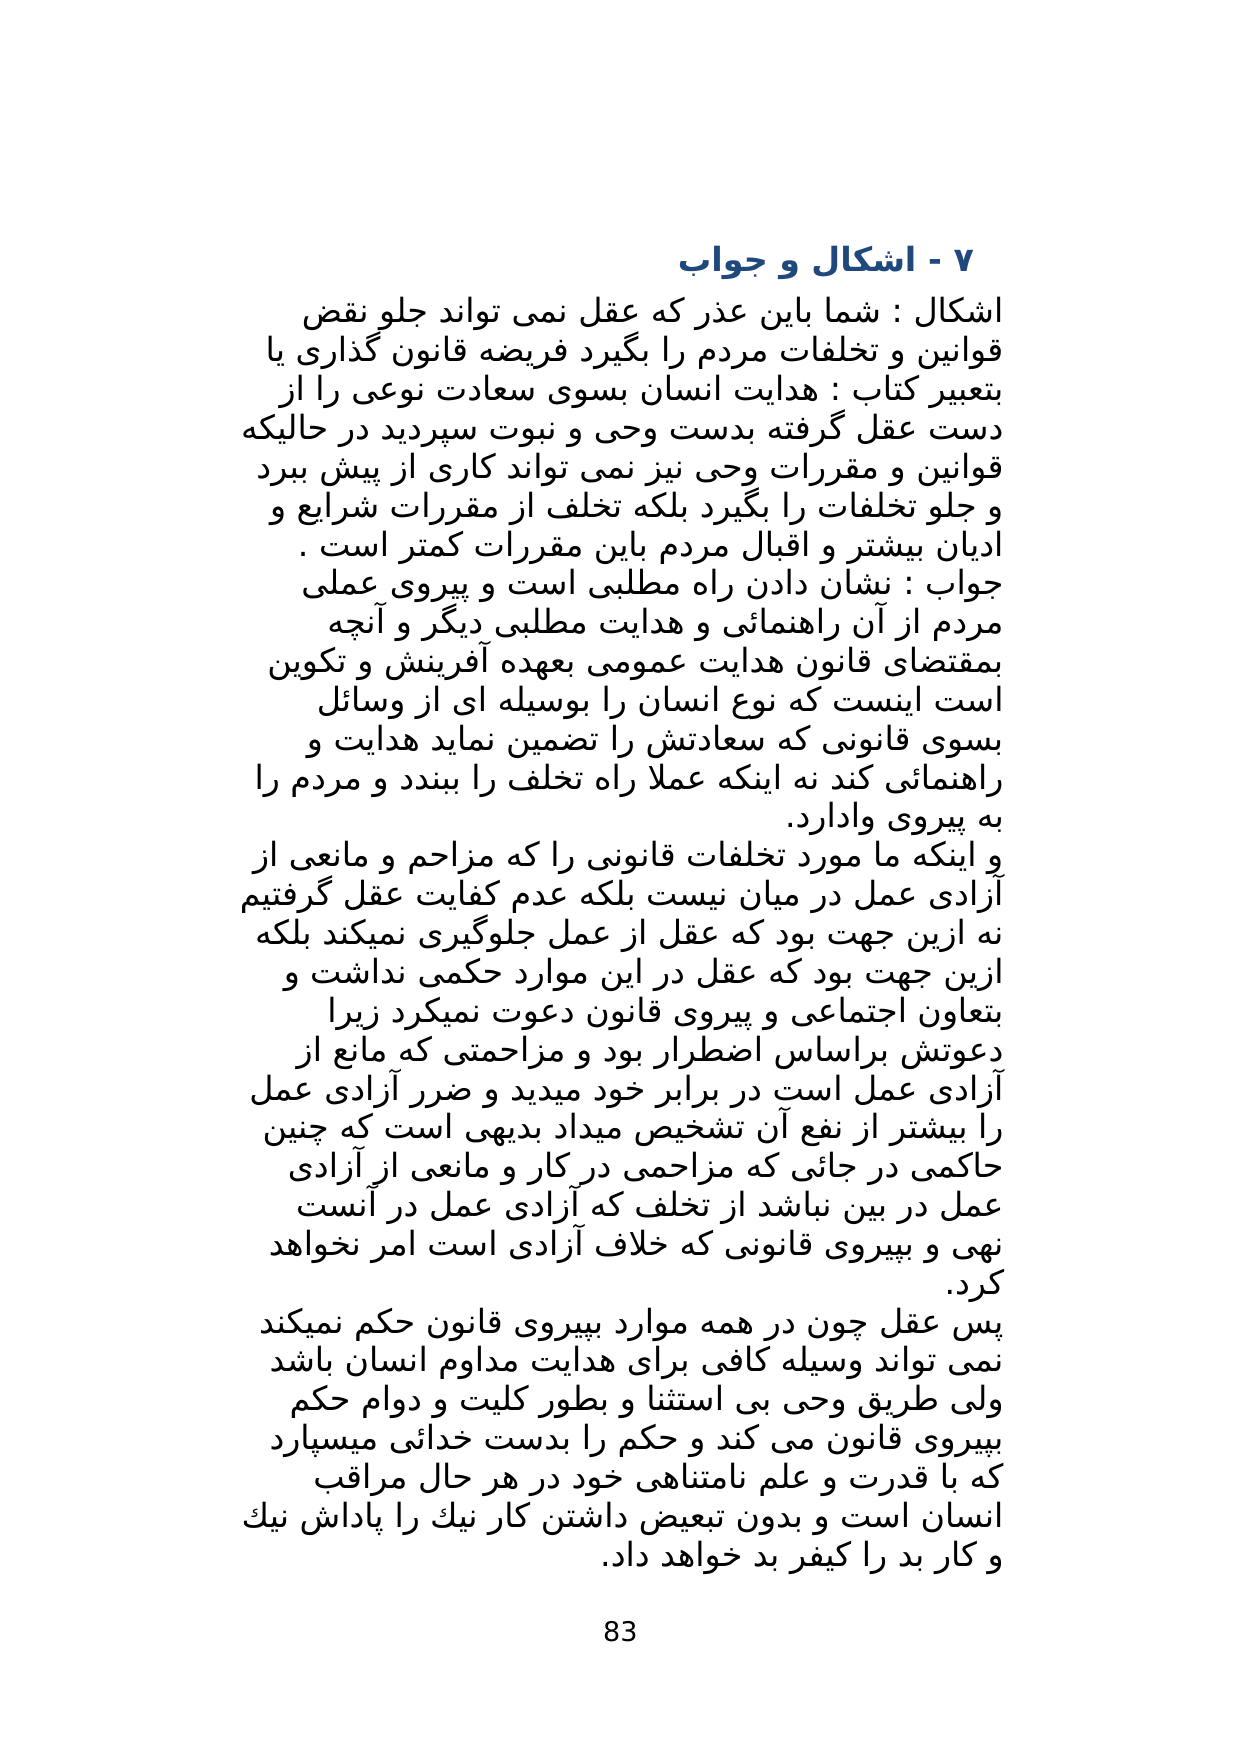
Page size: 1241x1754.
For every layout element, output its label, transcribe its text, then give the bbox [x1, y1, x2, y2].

subtitle ٧ - اشكال و جواب [236, 241, 1004, 279]
text اشكال : شما باين عذر كه عقل نمى تواند جلو نقض قوانين و تخلفات مردم را بگيرد فريضه قانون گذارى يا بتعبير كتاب : هدايت انسان بسوى سعادت نوعى را از دست عقل گرفته بدست وحى و نبوت سپرديد در حاليكه قوانين و مقررات وحى نيز نمى تواند كارى از پيش ببرد و جلو تخلفات را بگيرد بلكه تخلف از مقررات شرايع و اديان بيشتر و اقبال مردم باين مقررات كمتر است . [236, 292, 1004, 564]
text جواب : نشان دادن راه مطلبى است و پيروى عملى مردم از آن راهنمائى و هدايت مطلبى ديگر و آنچه بمقتضاى قانون هدايت عمومى بعهده آفرينش و تكوين است اينست كه نوع انسان را بوسيله اى از وسائل بسوى قانونى كه سعادتش را تضمين نمايد هدايت و راهنمائى كند نه اينكه عملا راه تخلف را ببندد و مردم را به پيروى وادارد. [236, 564, 1004, 836]
text پس عقل چون در همه موارد بپيروى قانون حكم نميكند نمى تواند وسيله كافى براى هدايت مداوم انسان باشد ولى طريق وحى بى استثنا و بطور كليت و دوام حكم بپيروى قانون مى كند و حكم را بدست خدائى ميسپارد كه با قدرت و علم نامتناهى خود در هر حال مراقب انسان است و بدون تبعيض داشتن كار نيك را پاداش نيك و كار بد را كيفر بد خواهد داد. [236, 1302, 1004, 1574]
text و اينكه ما مورد تخلفات قانونى را كه مزاحم و مانعى از آزادى عمل در ميان نيست بلكه عدم كفايت عقل گرفتيم نه ازين جهت بود كه عقل از عمل جلوگيرى نميكند بلكه ازين جهت بود كه عقل در اين موارد حكمى نداشت و بتعاون اجتماعى و پيروى قانون دعوت نميكرد زيرا دعوتش براساس اضطرار بود و مزاحمتى كه مانع از آزادى عمل است در برابر خود ميديد و ضرر آزادى عمل را بيشتر از نفع آن تشخيص ميداد بديهى است كه چنين حاكمى در جائى كه مزاحمى در كار و مانعى از آزادى عمل در بين نباشد از تخلف كه آزادى عمل در آنست نهى و بپيروى قانونى كه خلاف آزادى است امر نخواهد كرد. [236, 836, 1004, 1302]
